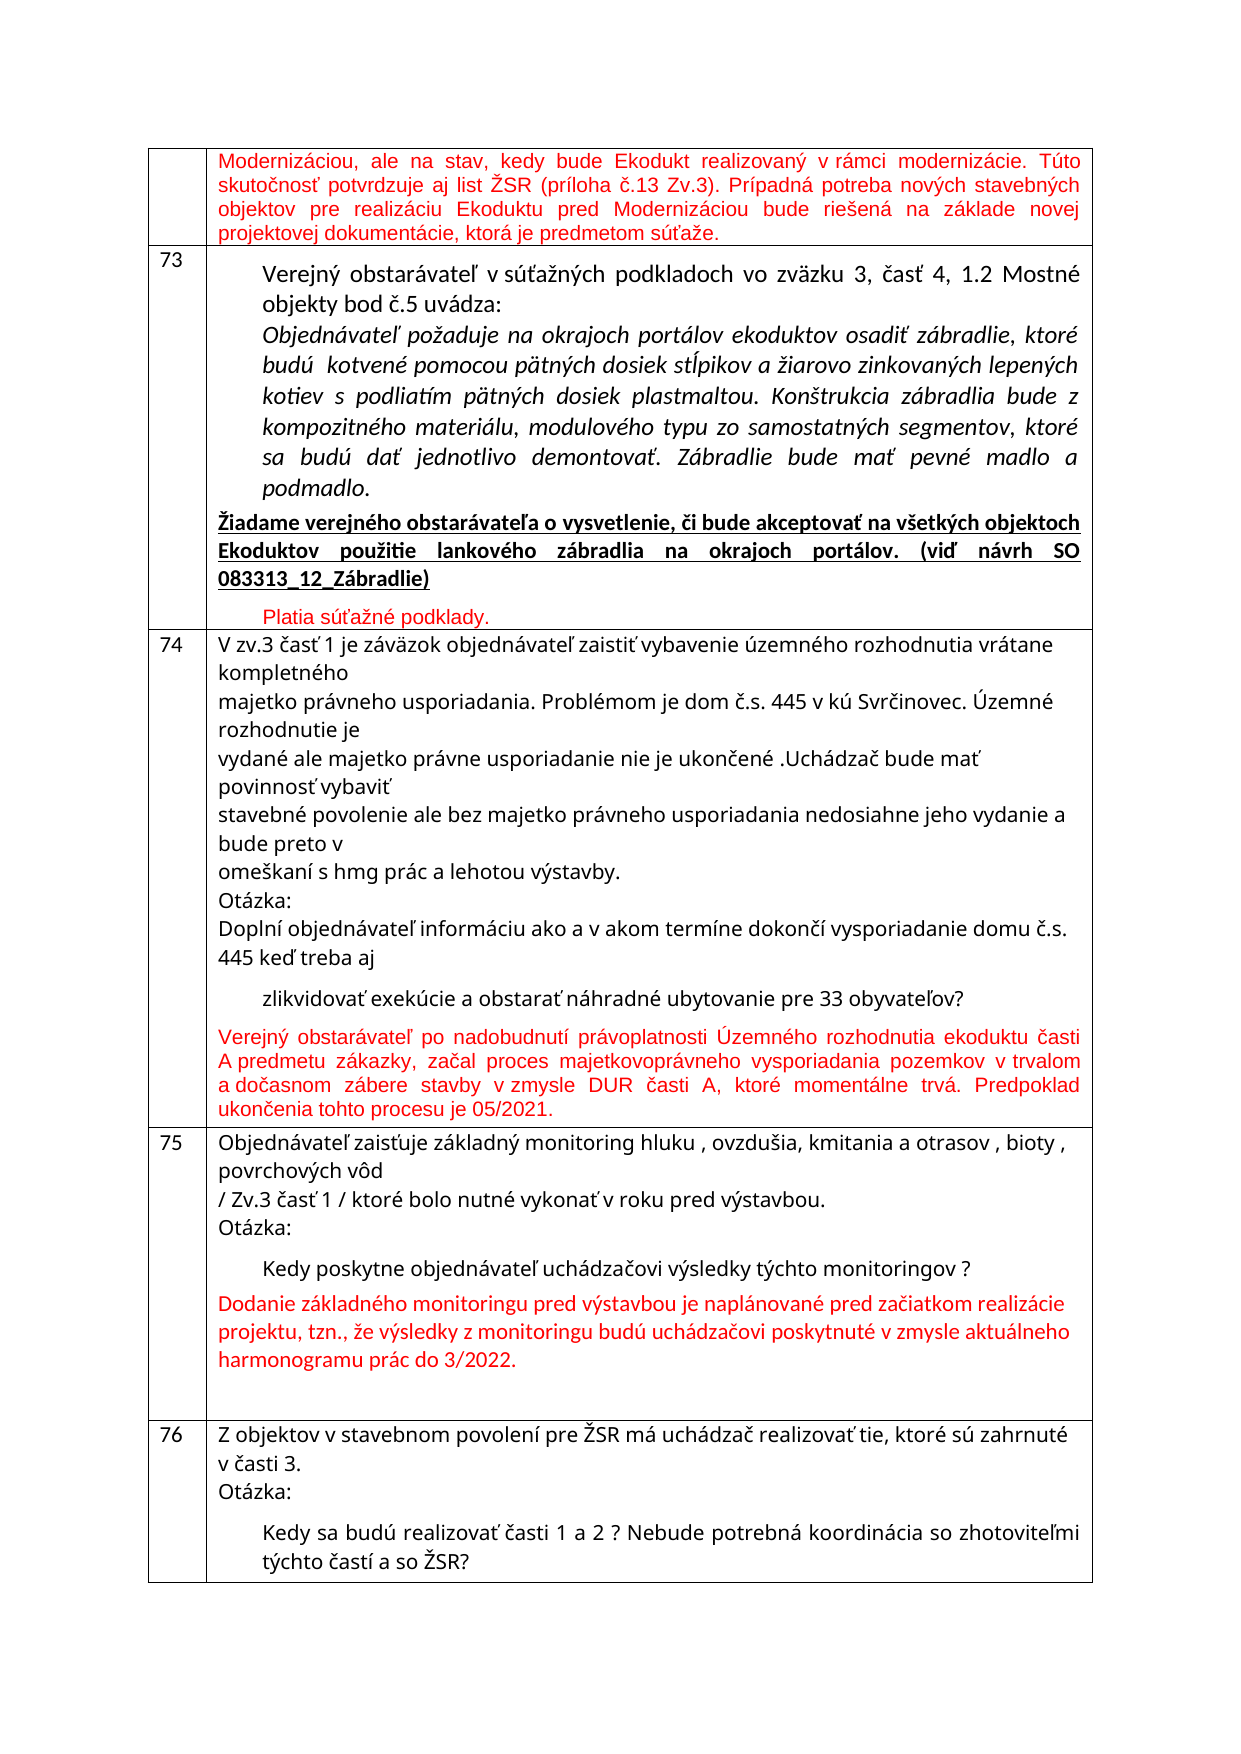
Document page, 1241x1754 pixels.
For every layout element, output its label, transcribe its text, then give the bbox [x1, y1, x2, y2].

table_cell 73 [149, 246, 206, 629]
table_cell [207, 1421, 1092, 1582]
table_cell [207, 149, 1092, 244]
table_cell 75 [149, 1128, 206, 1419]
table_cell Objednávateľ zaisťuje základný monitoring hluku , ovzdušia, kmitania a otrasov , bioty , povrchových vôd / Zv.3 časť 1 / ktoré bolo nutné vykonať v roku pred výstavbou. Otázka: Kedy poskytne objednávateľ uchádzačovi výsledky týchto monitoringov ? Dodanie základného monitoringu pred výstavbou je naplánované pred začiatkom realizácie projektu, tzn., že výsledky z monitoringu budú uchádzačovi poskytnuté v zmysle aktuálneho harmonogramu prác do 3/2022. [207, 1128, 1092, 1419]
table_cell V zv.3 časť 1 je záväzok objednávateľ zaistiť vybavenie územného rozhodnutia vrátane kompletného majetko právneho usporiadania. Problémom je dom č.s. 445 v kú Svrčinovec. Územné rozhodnutie je vydané ale majetko právne usporiadanie nie je ukončené .Uchádzač bude mať povinnosť vybaviť stavebné povolenie ale bez majetko právneho usporiadania nedosiahne jeho vydanie a bude preto v omeškaní s hmg prác a lehotou výstavby. Otázka: Doplní objednávateľ informáciu ako a v akom termíne dokončí vysporiadanie domu č.s. 445 keď treba aj zlikvidovať exekúcie a obstarať náhradné ubytovanie pre 33 obyvateľov? Verejný obstarávateľ po nadobudnutí právoplatnosti Územného rozhodnutia ekoduktu časti A predmetu zákazky, začal proces majetkovoprávneho vysporiadania pozemkov v trvalom a dočasnom zábere stavby v zmysle DUR časti A, ktoré momentálne trvá. Predpoklad ukončenia tohto procesu je 05/2021. [207, 630, 1092, 1127]
table_cell 74 [149, 630, 206, 1127]
table_cell 76 [149, 1421, 206, 1582]
table_cell 72 [149, 149, 206, 244]
table_cell Verejný obstarávateľ v súťažných podkladoch vo zväzku 3, časť 4, 1.2 Mostné objekty bod č.5 uvádza: Objednávateľ požaduje na okrajoch portálov ekoduktov osadiť zábradlie, ktoré budú kotvené pomocou pätných dosiek stĺpikov a žiarovo zinkovaných lepených kotiev s podliatím pätných dosiek plastmaltou. Konštrukcia zábradlia bude z kompozitného materiálu, modulového typu zo samostatných segmentov, ktoré sa budú dať jednotlivo demontovať. Zábradlie bude mať pevné madlo a podmadlo. Žiadame verejného obstarávateľa o vysvetlenie, či bude akceptovať na všetkých objektoch Ekoduktov použitie lankového zábradlia na okrajoch portálov. (viď návrh SO 083313_12_Zábradlie) Platia súťažné podklady. [207, 246, 1092, 629]
